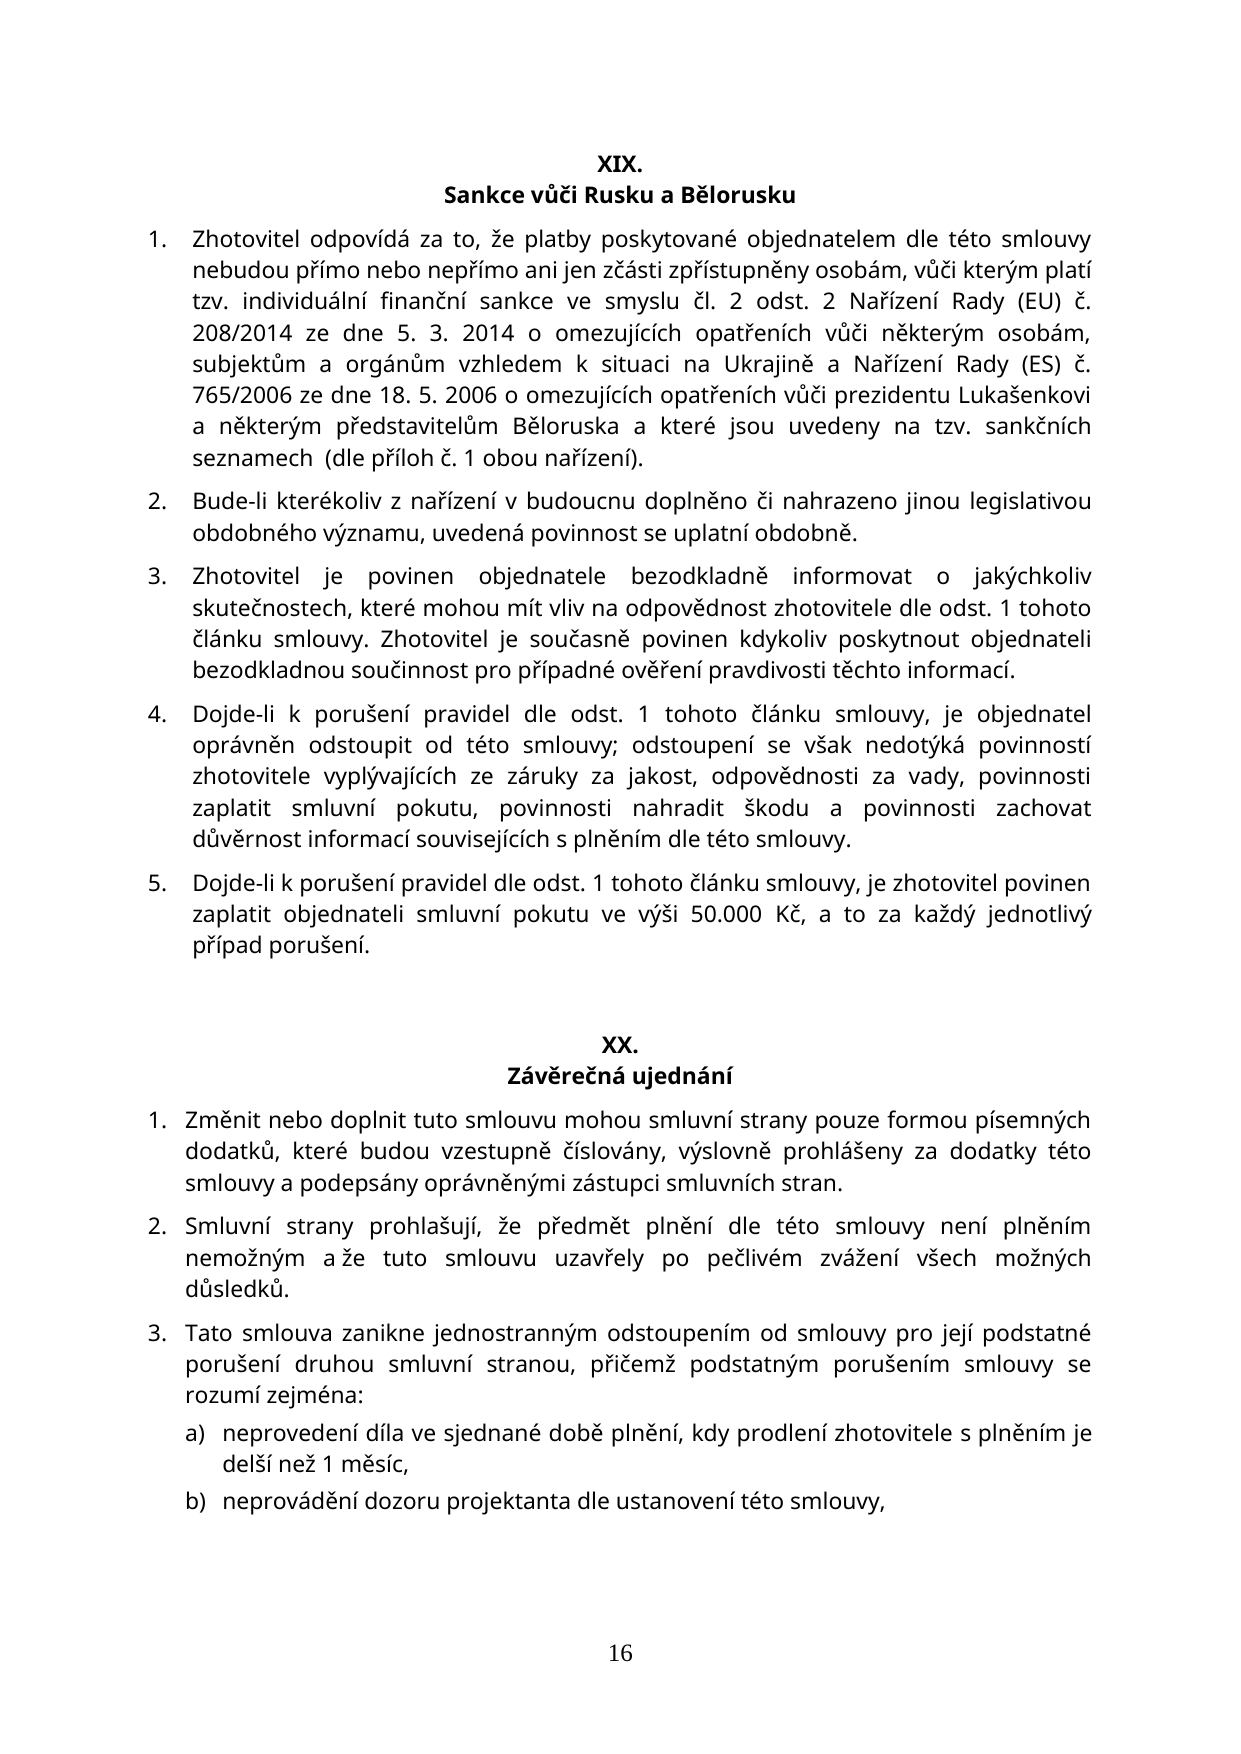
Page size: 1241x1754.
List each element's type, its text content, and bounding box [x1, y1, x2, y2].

list neprovedení díla ve sjednané době plnění, kdy prodlení zhotovitele s plněním je delší než 1 měsíc, [185, 1416, 1092, 1479]
list Zhotovitel je povinen objednatele bezodkladně informovat o jakýchkoliv skutečnostech, které mohou mít vliv na odpovědnost zhotovitele dle odst. 1 tohoto článku smlouvy. Zhotovitel je současně povinen kdykoliv poskytnout objednateli bezodkladnou součinnost pro případné ověření pravdivosti těchto informací. [148, 560, 1092, 685]
list Bude-li kterékoliv z nařízení v budoucnu doplněno či nahrazeno jinou legislativou obdobného významu, uvedená povinnost se uplatní obdobně. [148, 485, 1092, 548]
list Dojde-li k porušení pravidel dle odst. 1 tohoto článku smlouvy, je objednatel oprávněn odstoupit od této smlouvy; odstoupení se však nedotýká povinností zhotovitele vyplývajících ze záruky za jakost, odpovědnosti za vady, povinnosti zaplatit smluvní pokutu, povinnosti nahradit škodu a povinnosti zachovat důvěrnost informací souvisejících s plněním dle této smlouvy. [148, 698, 1092, 854]
text XX. Závěrečná ujednání [148, 1029, 1092, 1091]
list Zhotovitel odpovídá za to, že platby poskytované objednatelem dle této smlouvy nebudou přímo nebo nepřímo ani jen zčásti zpřístupněny osobám, vůči kterým platí tzv. individuální finanční sankce ve smyslu čl. 2 odst. 2 Nařízení Rady (EU) č. 208/2014 ze dne 5. 3. 2014 o omezujících opatřeních vůči některým osobám, subjektům a orgánům vzhledem k situaci na Ukrajině a Nařízení Rady (ES) č. 765/2006 ze dne 18. 5. 2006 o omezujících opatřeních vůči prezidentu Lukašenkovi a některým představitelům Běloruska a které jsou uvedeny na tzv. sankčních seznamech (dle příloh č. 1 obou nařízení). [148, 223, 1092, 473]
list Smluvní strany prohlašují, že předmět plnění dle této smlouvy není plněním nemožným a že tuto smlouvu uzavřely po pečlivém zvážení všech možných důsledků. [148, 1210, 1092, 1304]
list Dojde-li k porušení pravidel dle odst. 1 tohoto článku smlouvy, je zhotovitel povinen zaplatit objednateli smluvní pokutu ve výši 50.000 Kč, a to za každý jednotlivý případ porušení. [148, 866, 1092, 960]
list neprovádění dozoru projektanta dle ustanovení této smlouvy, [185, 1485, 1092, 1516]
list Tato smlouva zanikne jednostranným odstoupením od smlouvy pro její podstatné porušení druhou smluvní stranou, přičemž podstatným porušením smlouvy se rozumí zejména: [148, 1316, 1092, 1410]
text XIX. Sankce vůči Rusku a Bělorusku [148, 148, 1092, 210]
list Změnit nebo doplnit tuto smlouvu mohou smluvní strany pouze formou písemných dodatků, které budou vzestupně číslovány, výslovně prohlášeny za dodatky této smlouvy a podepsány oprávněnými zástupci smluvních stran. [148, 1104, 1092, 1198]
